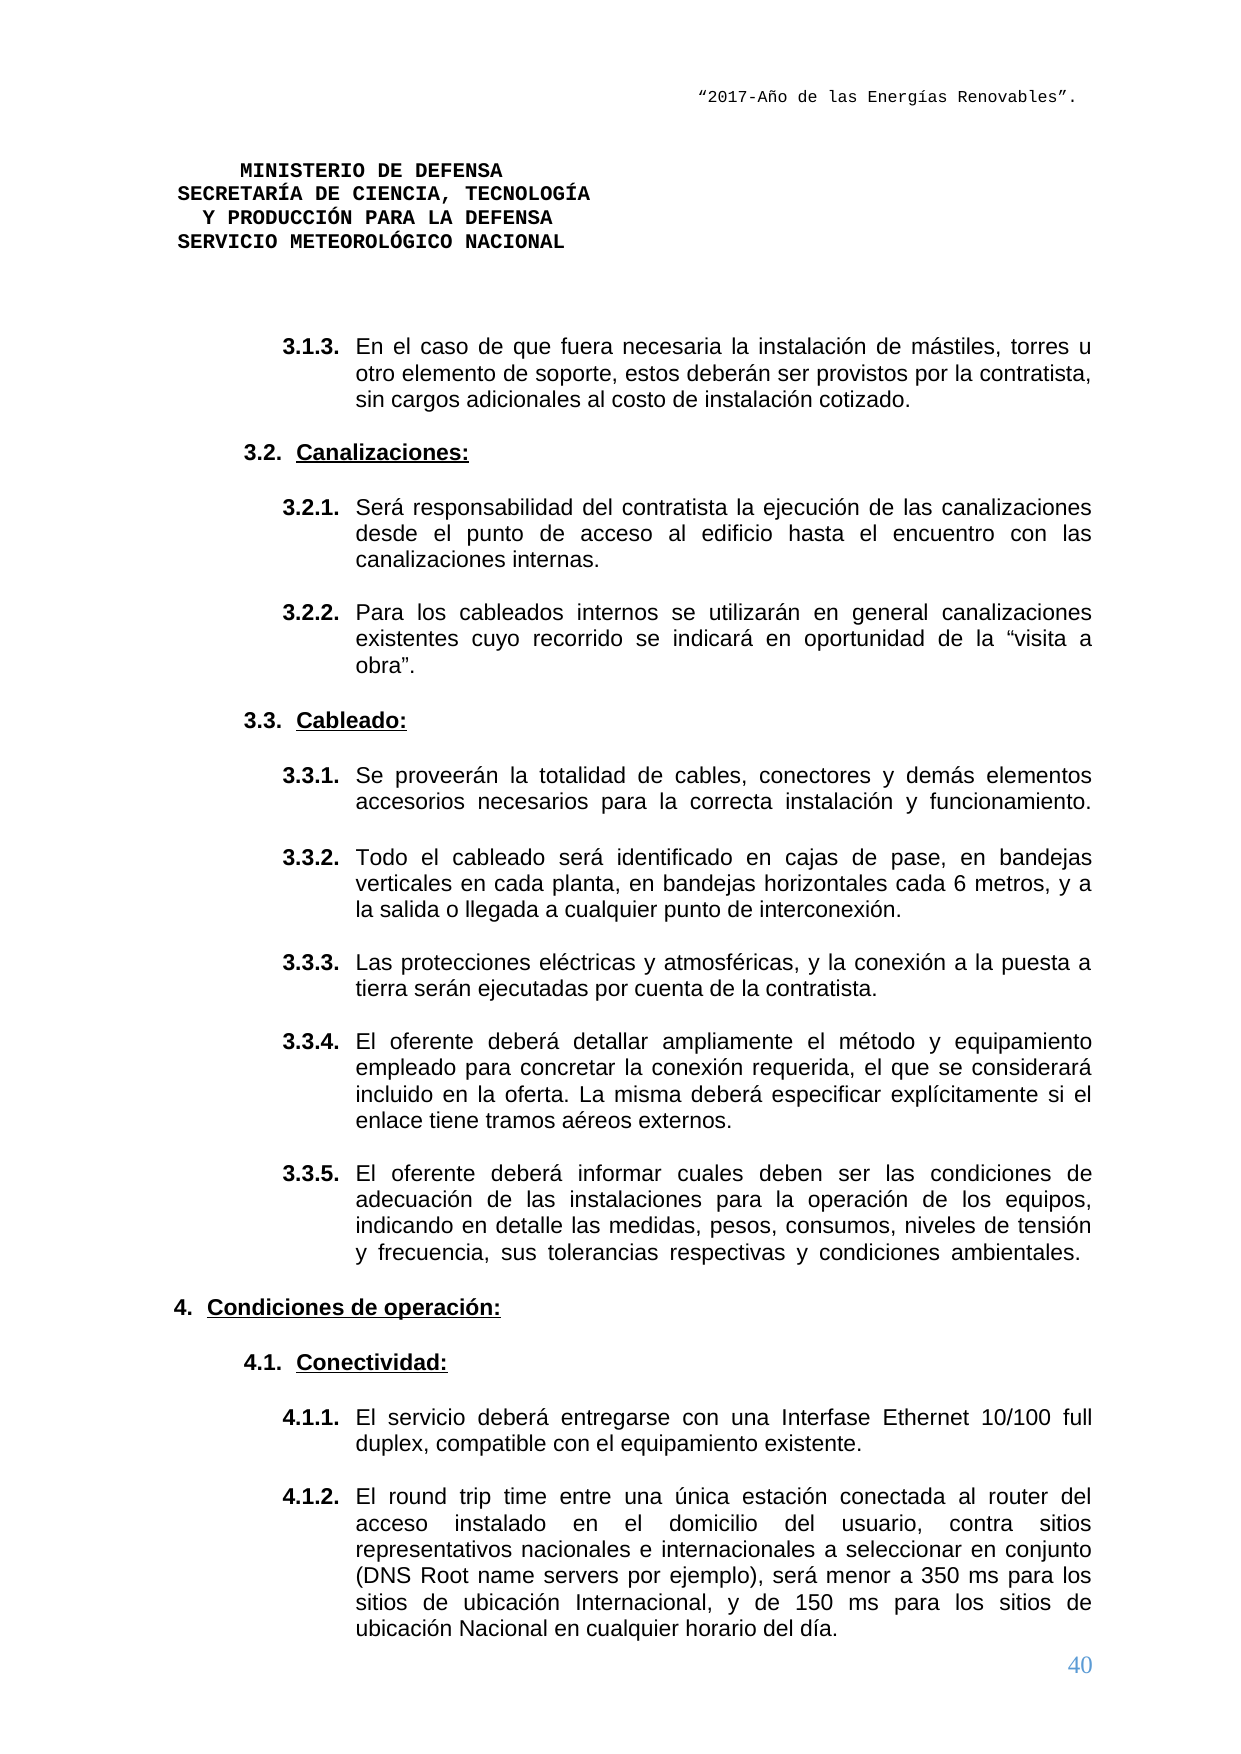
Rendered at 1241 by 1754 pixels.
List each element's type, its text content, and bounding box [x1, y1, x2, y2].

list Canalizaciones: [282, 438, 1092, 494]
list Condiciones de operación: [193, 1294, 1092, 1349]
list Las protecciones eléctricas y atmosféricas, y la conexión a la puesta a tierra serán ejecutadas por cuenta de la contratista. [340, 949, 1092, 1002]
list Cableado: [282, 707, 1092, 762]
list Se proveerán la totalidad de cables, conectores y demás elementos accesorios necesarios para la correcta instalación y funcionamiento. [340, 762, 1092, 843]
list El round trip time entre una única estación conectada al router del acceso instalado en el domicilio del usuario, contra sitios representativos nacionales e internacionales a seleccionar en conjunto (DNS Root name servers por ejemplo), será menor a 350 ms para los sitios de ubicación Internacional, y de 150 ms para los sitios de ubicación Nacional en cualquier horario del día. [340, 1483, 1092, 1641]
list En el caso de que fuera necesaria la instalación de mástiles, torres u otro elemento de soporte, estos deberán ser provistos por la contratista, sin cargos adicionales al costo de instalación cotizado. [340, 333, 1092, 412]
list Todo el cableado será identificado en cajas de pase, en bandejas verticales en cada planta, en bandejas horizontales cada 6 metros, y a la salida o llegada a cualquier punto de interconexión. [340, 843, 1092, 922]
list Conectividad: [282, 1349, 1092, 1404]
list El oferente deberá informar cuales deben ser las condiciones de adecuación de las instalaciones para la operación de los equipos, indicando en detalle las medidas, pesos, consumos, niveles de tensión y frecuencia, sus tolerancias respectivas y condiciones ambientales. [340, 1160, 1092, 1294]
list El oferente deberá detallar ampliamente el método y equipamiento empleado para concretar la conexión requerida, el que se considerará incluido en la oferta. La misma deberá especificar explícitamente si el enlace tiene tramos aéreos externos. [340, 1028, 1092, 1133]
list Será responsabilidad del contratista la ejecución de las canalizaciones desde el punto de acceso al edificio hasta el encuentro con las canalizaciones internas. [340, 494, 1092, 573]
list El servicio deberá entregarse con una Interfase Ethernet 10/100 full duplex, compatible con el equipamiento existente. [340, 1404, 1092, 1457]
list Para los cableados internos se utilizarán en general canalizaciones existentes cuyo recorrido se indicará en oportunidad de la “visita a obra”. [340, 599, 1092, 707]
